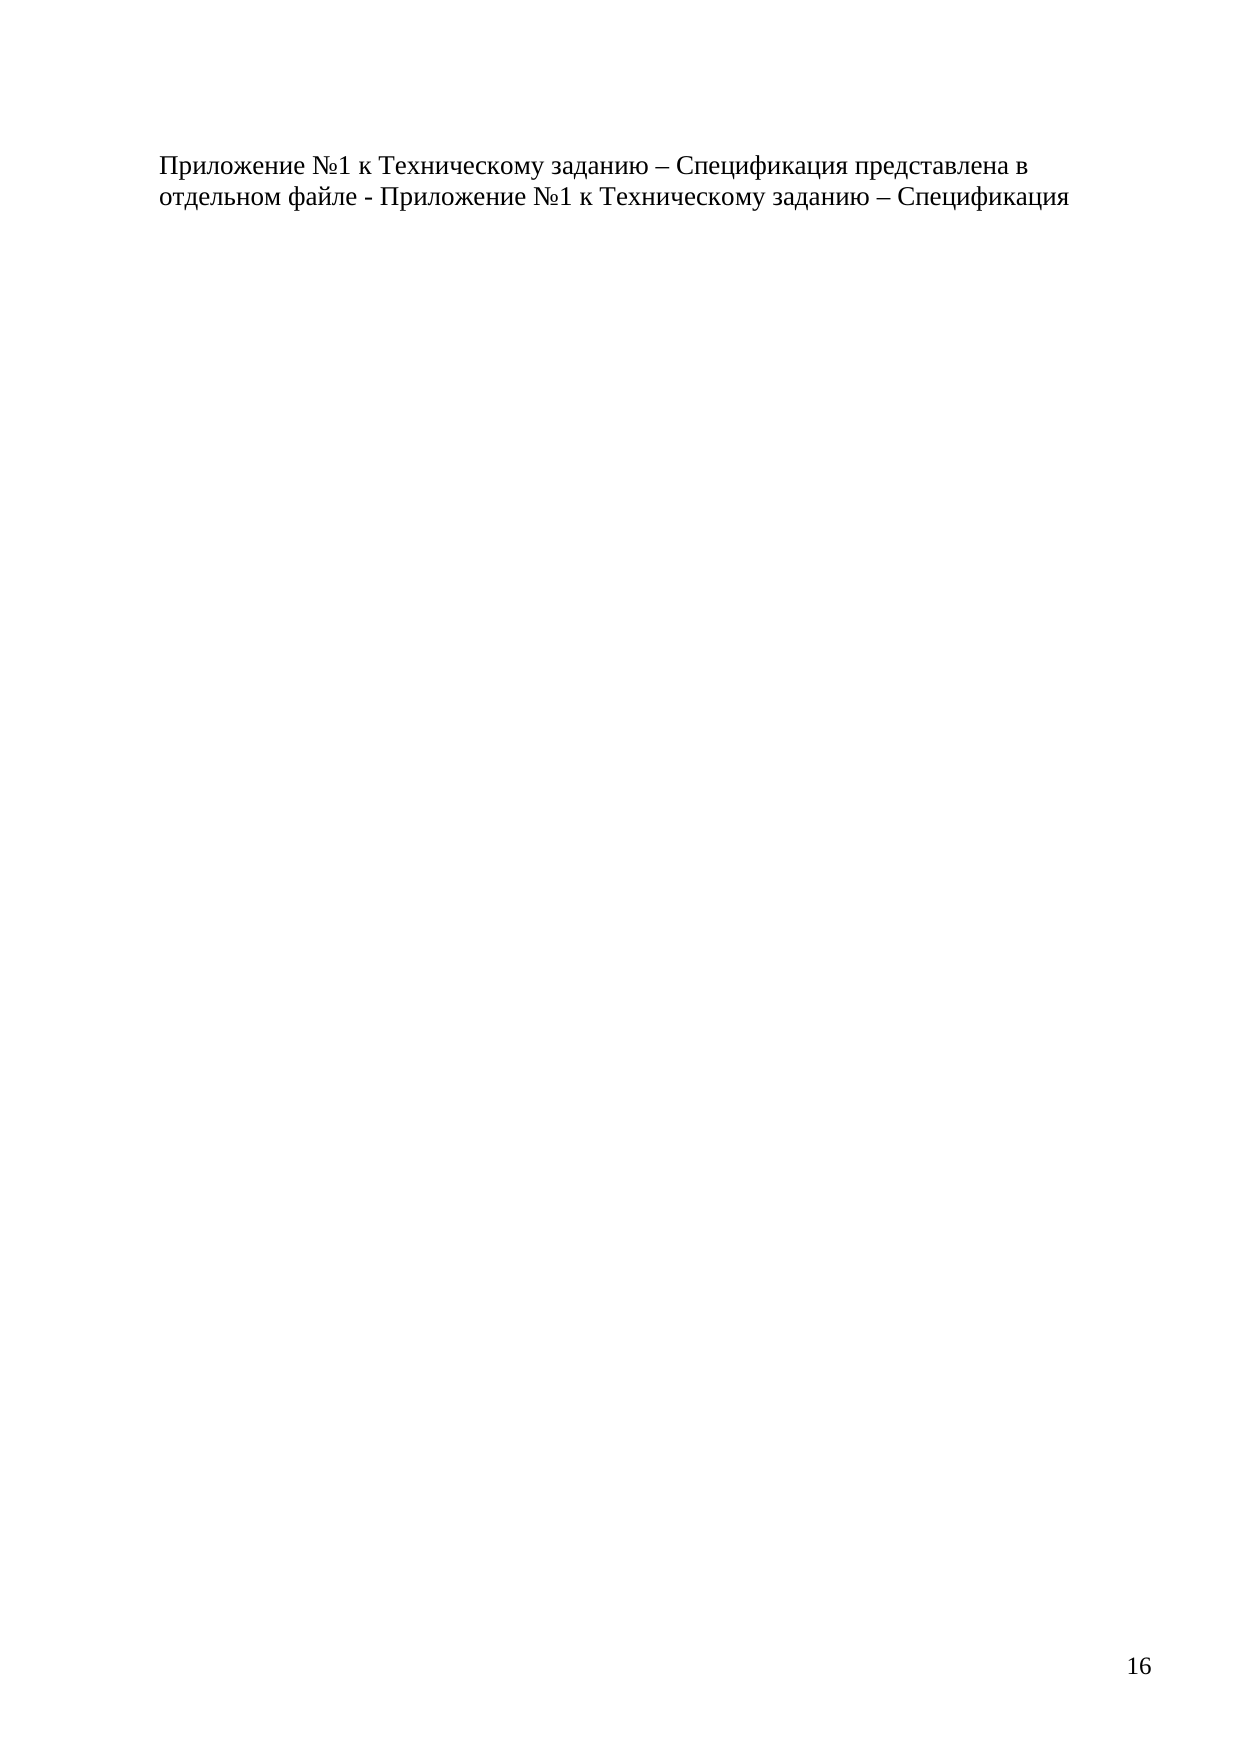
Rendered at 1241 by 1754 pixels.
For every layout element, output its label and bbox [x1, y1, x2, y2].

table_header [89, 118, 1148, 1584]
